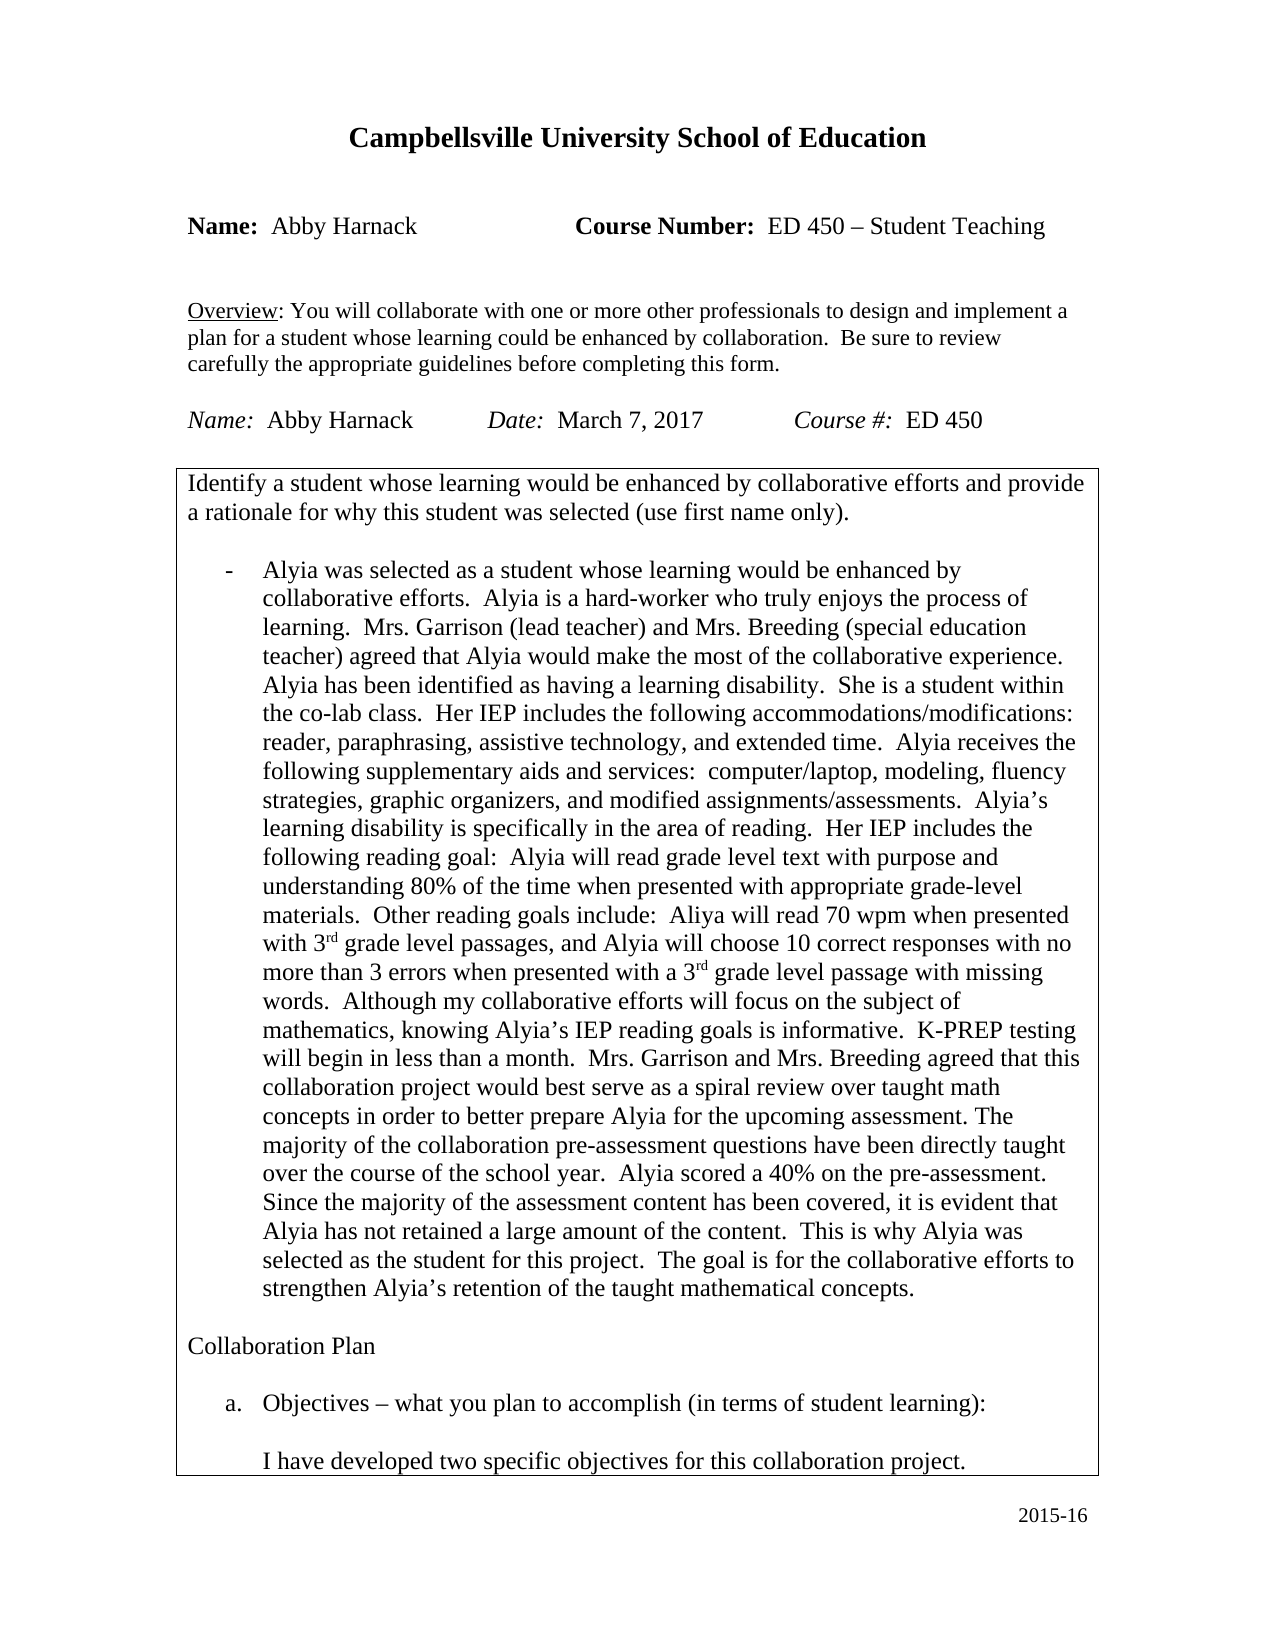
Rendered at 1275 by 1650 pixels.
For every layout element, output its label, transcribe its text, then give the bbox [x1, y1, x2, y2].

text Name: Abby Harnack Date: March 7, 2017 Course #: ED 450 [187, 405, 1087, 434]
text Overview: You will collaborate with one or more other professionals to design and implement a plan for a student whose learning could be enhanced by collaboration. Be sure to review carefully the appropriate guidelines before completing this form. [187, 297, 1087, 376]
title Campbellsville University School of Education [187, 120, 1087, 153]
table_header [177, 469, 1098, 1475]
text Name: Abby Harnack Course Number: ED 450 – Student Teaching [187, 211, 1087, 240]
